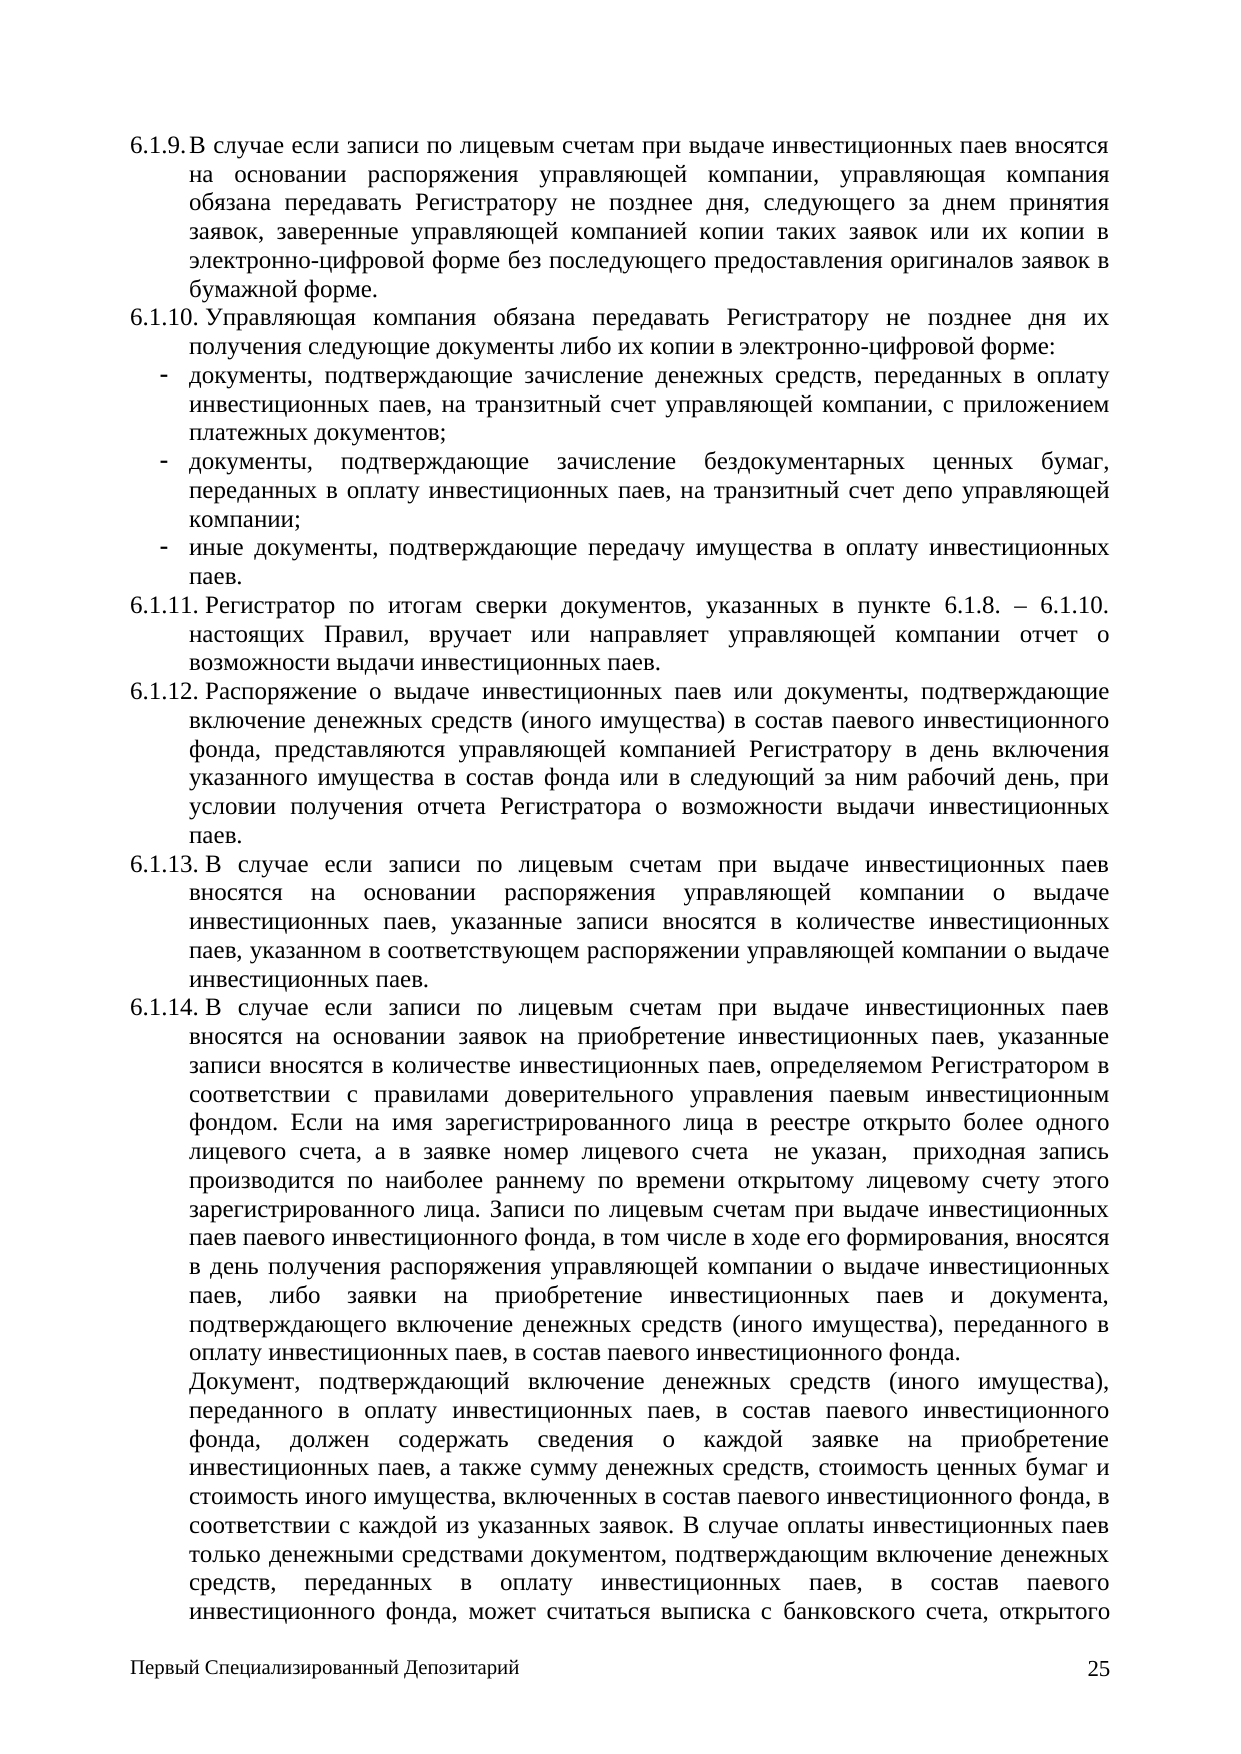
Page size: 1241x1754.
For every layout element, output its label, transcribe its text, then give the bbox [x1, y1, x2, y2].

list Управляющая компания обязана передавать Регистратору не позднее дня их получения следующие документы либо их копии в электронно-цифровой форме: [130, 302, 1110, 360]
list Распоряжение о выдаче инвестиционных паев или документы, подтверждающие включение денежных средств (иного имущества) в состав паевого инвестиционного фонда, представляются управляющей компанией Регистратору в день включения указанного имущества в состав фонда или в следующий за ним рабочий день, при условии получения отчета Регистратора о возможности выдачи инвестиционных паев. [130, 676, 1110, 849]
list иные документы, подтверждающие передачу имущества в оплату инвестиционных паев. [159, 532, 1110, 590]
list документы, подтверждающие зачисление бездокументарных ценных бумаг, переданных в оплату инвестиционных паев, на транзитный счет депо управляющей компании; [159, 446, 1110, 532]
list документы, подтверждающие зачисление денежных средств, переданных в оплату инвестиционных паев, на транзитный счет управляющей компании, с приложением платежных документов; [159, 360, 1110, 446]
list В случае если записи по лицевым счетам при выдаче инвестиционных паев вносятся на основании распоряжения управляющей компании, управляющая компания обязана передавать Регистратору не позднее дня, следующего за днем принятия заявок, заверенные управляющей компанией копии таких заявок или их копии в электронно-цифровой форме без последующего предоставления оригиналов заявок в бумажной форме. [130, 130, 1110, 302]
list Регистратор по итогам сверки документов, указанных в пункте 6.1.8. – 6.1.10. настоящих Правил, вручает или направляет управляющей компании отчет о возможности выдачи инвестиционных паев. [130, 590, 1110, 676]
list В случае если записи по лицевым счетам при выдаче инвестиционных паев вносятся на основании распоряжения управляющей компании о выдаче инвестиционных паев, указанные записи вносятся в количестве инвестиционных паев, указанном в соответствующем распоряжении управляющей компании о выдаче инвестиционных паев. [130, 849, 1110, 992]
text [189, 1366, 1110, 1625]
list В случае если записи по лицевым счетам при выдаче инвестиционных паев вносятся на основании заявок на приобретение инвестиционных паев, указанные записи вносятся в количестве инвестиционных паев, определяемом Регистратором в соответствии с правилами доверительного управления паевым инвестиционным фондом. Если на имя зарегистрированного лица в реестре открыто более одного лицевого счета, а в заявке номер лицевого счета не указан, приходная запись производится по наиболее раннему по времени открытому лицевому счету этого зарегистрированного лица. Записи по лицевым счетам при выдаче инвестиционных паев паевого инвестиционного фонда, в том числе в ходе его формирования, вносятся в день получения распоряжения управляющей компании о выдаче инвестиционных паев, либо заявки на приобретение инвестиционных паев и документа, подтверждающего включение денежных средств (иного имущества), переданного в оплату инвестиционных паев, в состав паевого инвестиционного фонда. [130, 992, 1110, 1366]
